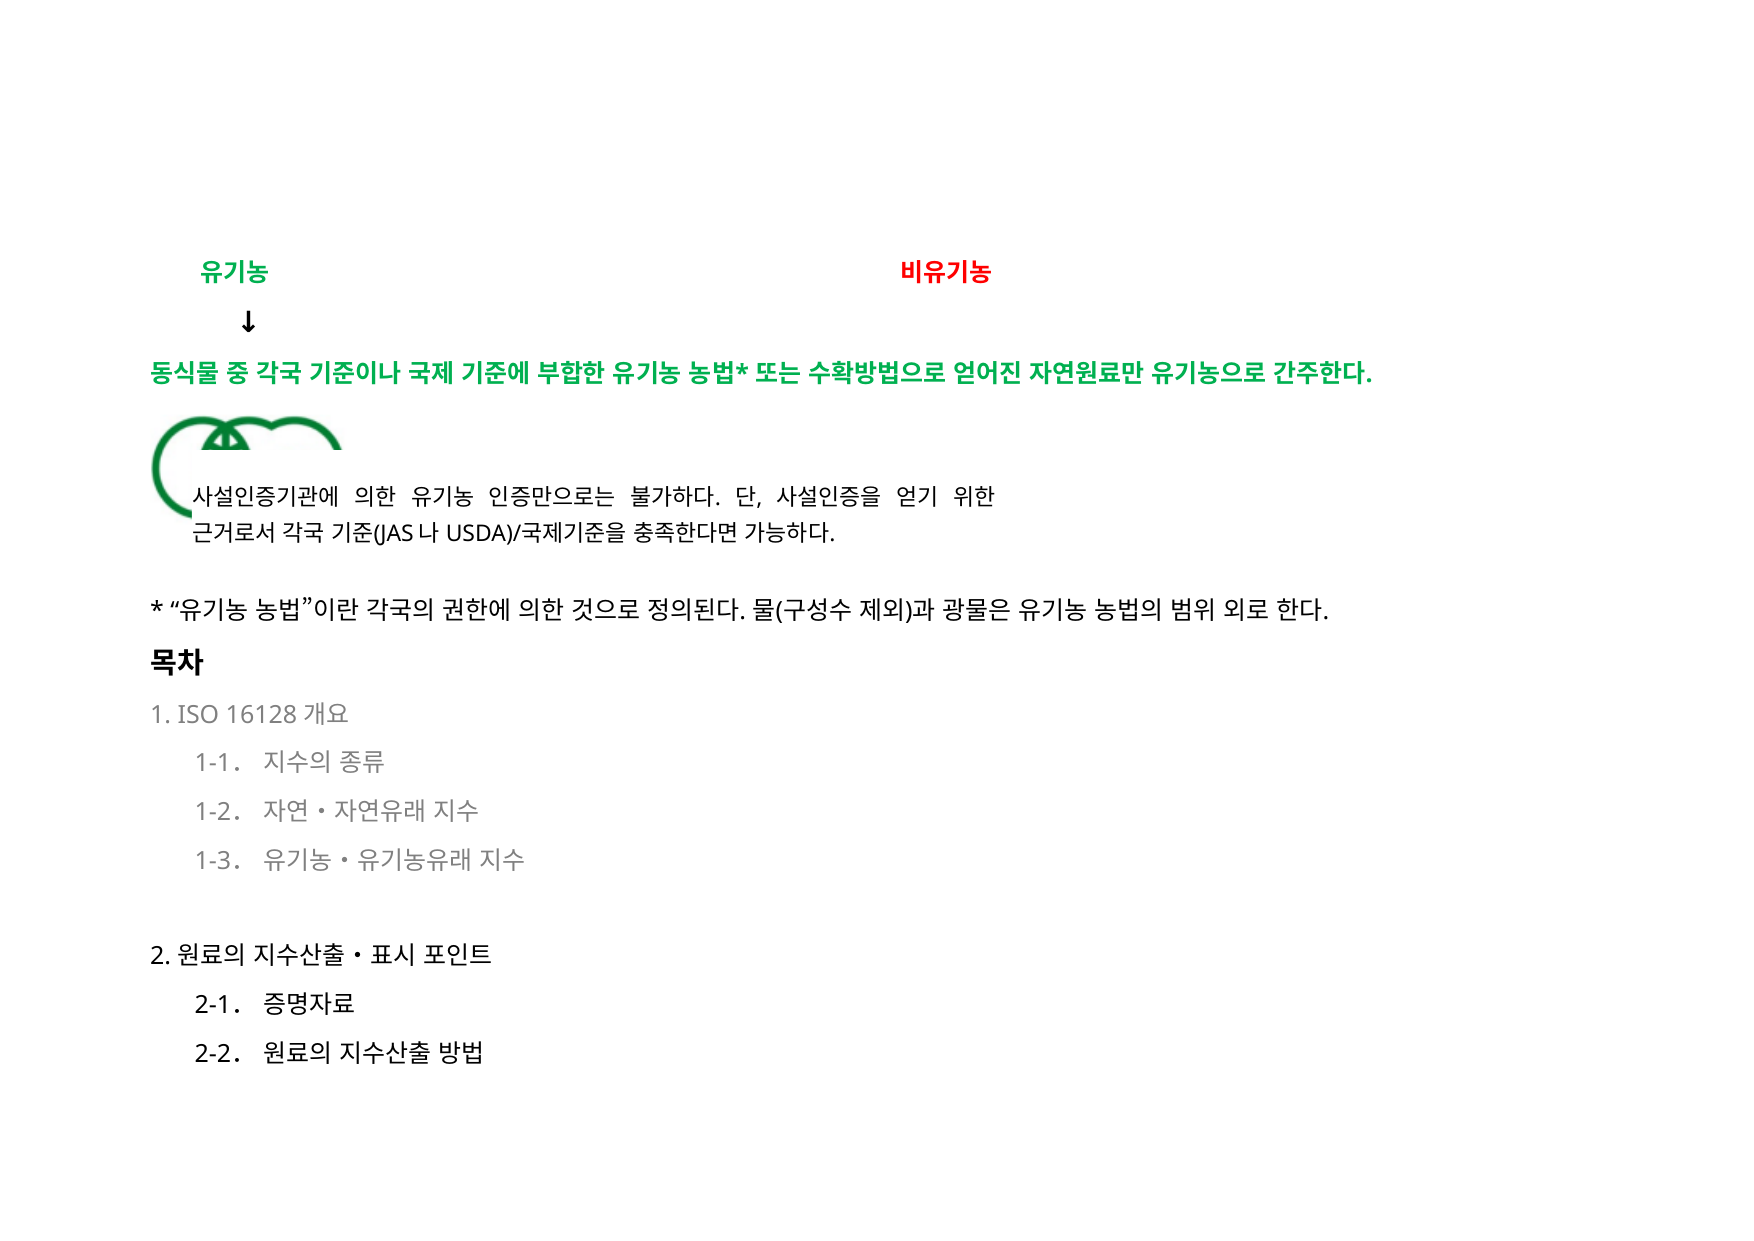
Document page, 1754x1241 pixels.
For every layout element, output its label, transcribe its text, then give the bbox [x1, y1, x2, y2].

text 2. 원료의 지수산출・표시 포인트 [150, 936, 1604, 972]
text 2-1． 증명자료 [150, 984, 1604, 1021]
text * “유기농 농법”이란 각국의 권한에 의한 것으로 정의된다. 물(구성수 제외)과 광물은 유기농 농법의 범위 외로 한다. [150, 591, 1604, 627]
text 1. ISO 16128 개요 [150, 694, 1604, 730]
text 1-3． 유기농・유기농유래 지수 [150, 840, 1604, 877]
text 유기농 비유기농 [150, 252, 1604, 288]
text 1-1． 지수의 종류 [150, 743, 1604, 779]
text 동식물 중 각국 기준이나 국제 기준에 부합한 유기농 농법* 또는 수확방법으로 얻어진 자연원료만 유기농으로 간주한다. [150, 353, 1604, 389]
text 목차 [150, 639, 1604, 682]
picture [150, 401, 350, 532]
text 2-2． 원료의 지수산출 방법 [150, 1033, 1604, 1069]
text 1-2． 자연・자연유래 지수 [150, 792, 1604, 828]
text ↓ [150, 301, 1604, 341]
